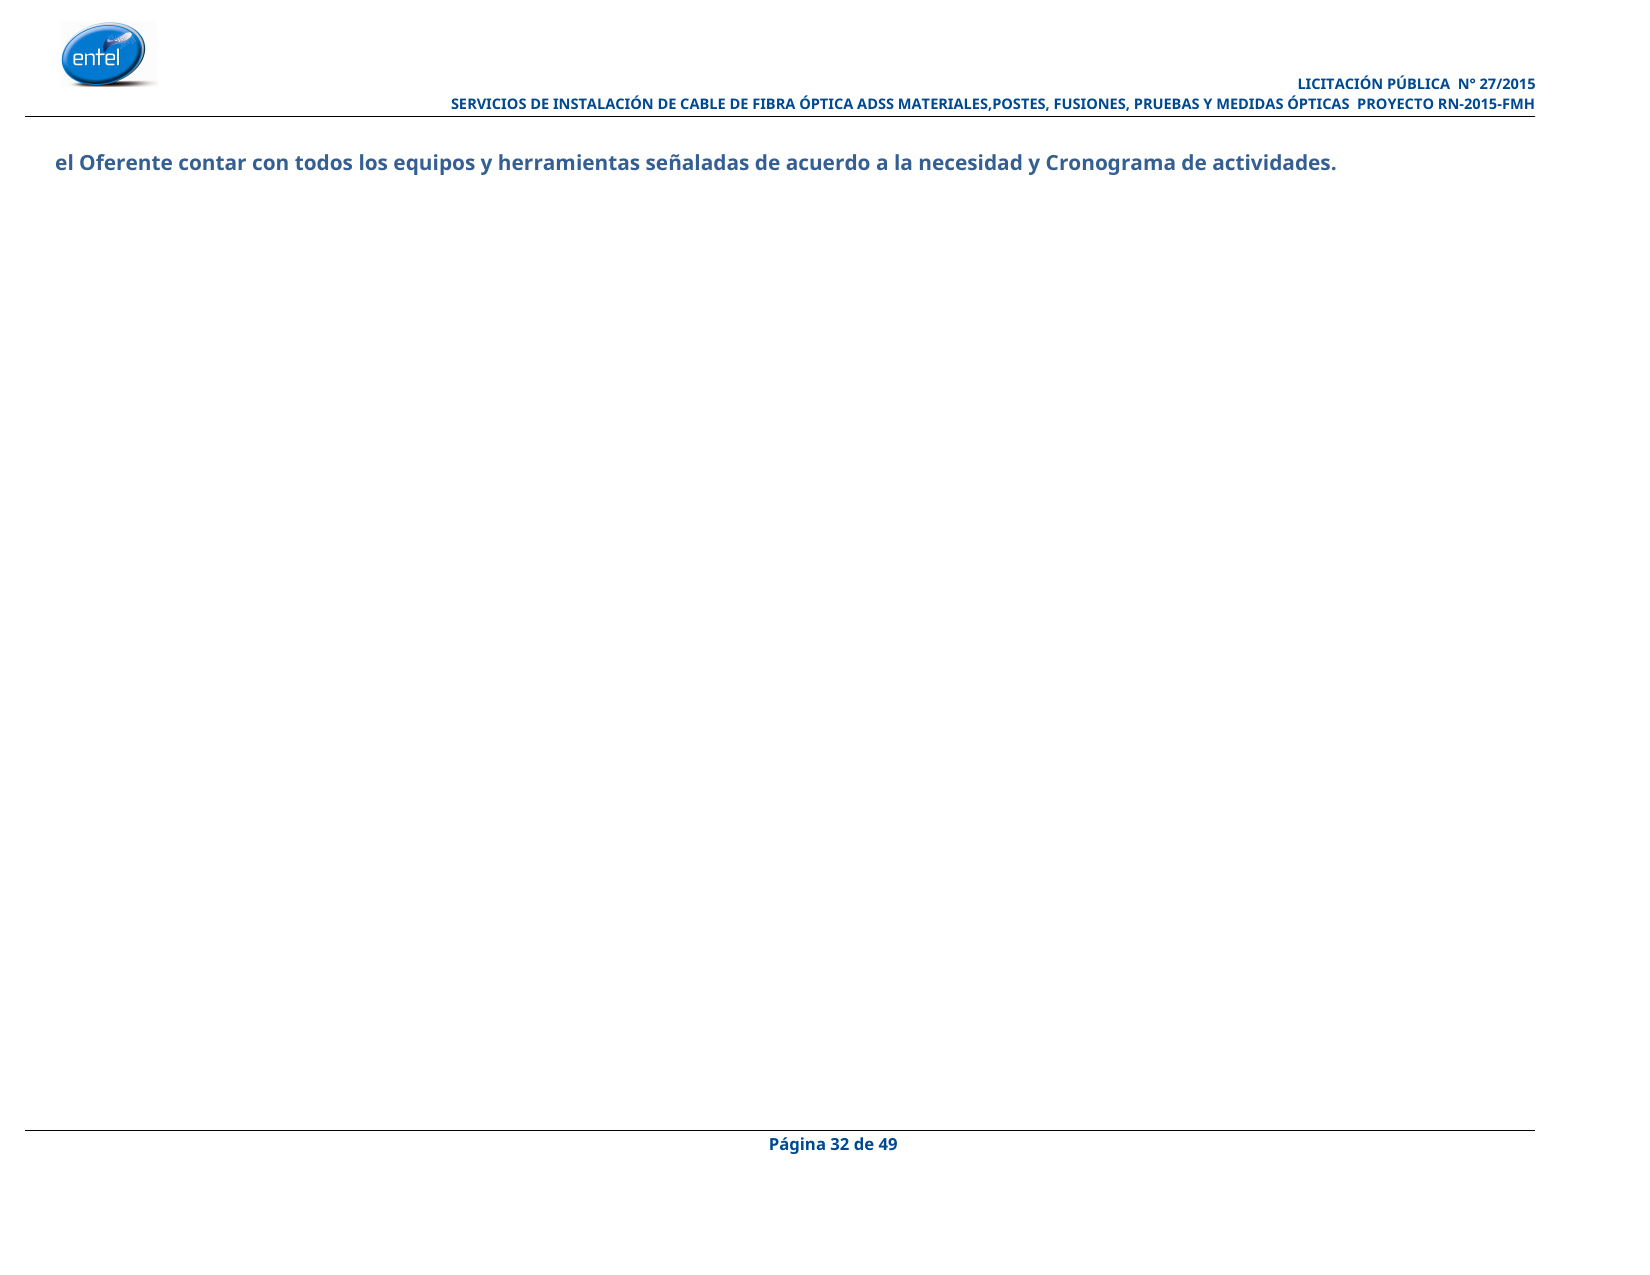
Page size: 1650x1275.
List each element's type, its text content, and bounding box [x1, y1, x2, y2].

picture [61, 21, 158, 87]
text el Oferente contar con todos los equipos y herramientas señaladas de acuerdo a la necesidad y Cronograma de actividades. [55, 148, 1535, 176]
